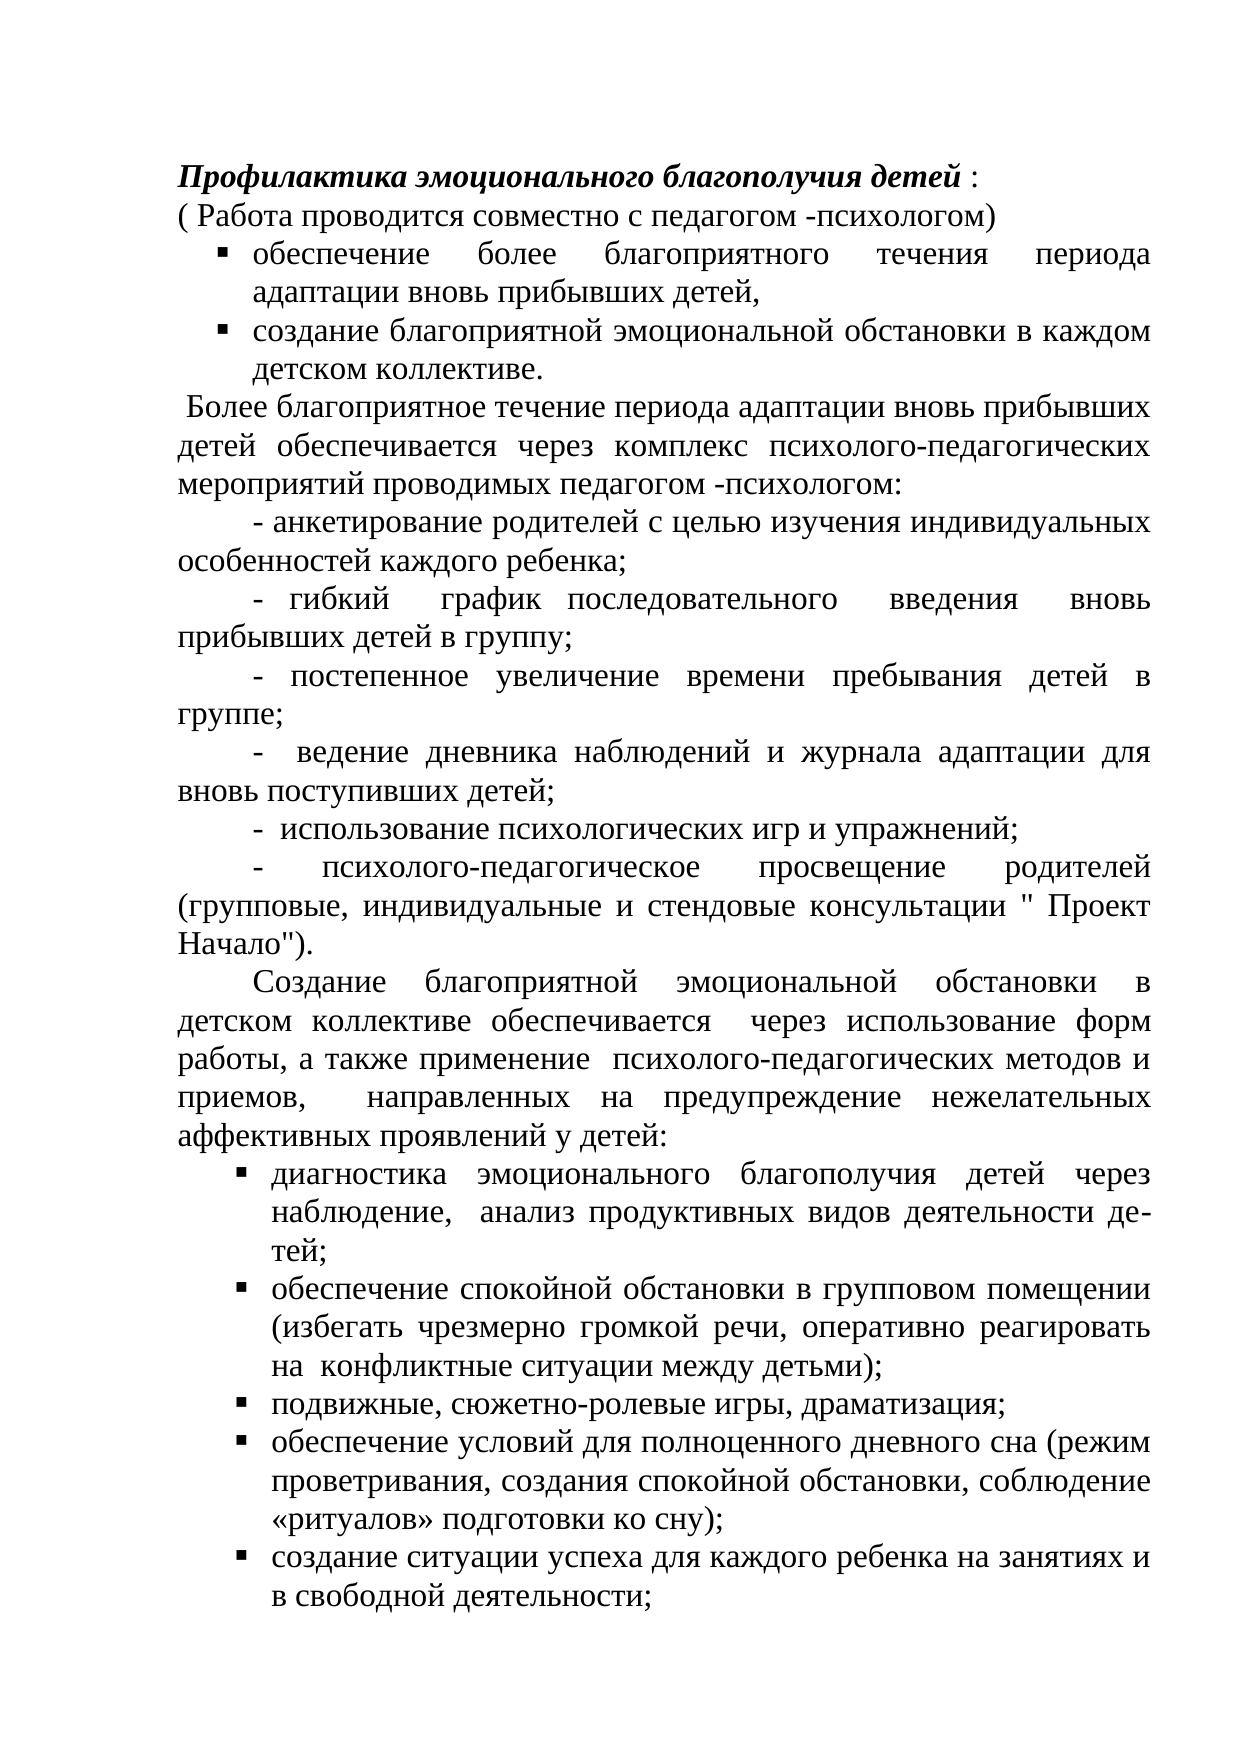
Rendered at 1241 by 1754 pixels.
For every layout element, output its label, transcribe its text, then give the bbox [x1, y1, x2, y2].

text - постепенное увеличение времени пребывания детей в группе; [177, 655, 1152, 731]
list создание благоприятной эмоциональной обстановки в каждом детском коллективе. [215, 310, 1152, 386]
text - анкетирование родителей с целью изучения индивидуальных особенностей каждого ребенка; [177, 501, 1152, 578]
list обеспечение условий для полноценного дневного сна (режим проветривания, создания спокойной обстановки, соблюдение «ритуалов» подготовки ко сну); [233, 1421, 1152, 1536]
list обеспечение более благоприятного течения периода адаптации вновь прибывших детей, [215, 233, 1152, 310]
list создание ситуации успеха для каждого ребенка на занятиях и в свободной деятельности; [233, 1536, 1152, 1613]
list подвижные, сюжетно-ролевые игры, драматизация; [233, 1383, 1152, 1421]
text Создание благоприятной эмоциональной обстановки в детском коллективе обеспечивается через использование форм работы, а также применение психолого-педагогических методов и приемов, направленных на предупреждение нежелательных аффективных проявлений у детей: [177, 961, 1152, 1153]
text ( Работа проводится совместно с педагогом -психологом) [177, 195, 1152, 233]
list обеспечение спокойной обстановки в групповом помещении (избегать чрезмерно громкой речи, оперативно реагировать на конфликтные ситуации между детьми); [233, 1268, 1152, 1383]
text - ведение дневника наблюдений и журнала адаптации для вновь поступивших детей; [177, 731, 1152, 808]
text - психолого-педагогическое просвещение родителей (групповые, индивидуальные и стендовые консультации " Проект Начало"). [177, 846, 1152, 961]
text - гибкий график последовательного введения вновь прибывших детей в группу; [177, 578, 1152, 655]
text - использование психологических игр и упражнений; [177, 808, 1152, 846]
list диагностика эмоционального благополучия детей через наблюдение, анализ продуктивных видов деятельности детей; [233, 1153, 1152, 1268]
text Более благоприятное течение периода адаптации вновь прибывших детей обеспечивается через комплекс психолого-педагогических мероприятий проводимых педагогом -психологом: [177, 386, 1152, 501]
text Профилактика эмоционального благополучия детей : [177, 156, 1152, 195]
